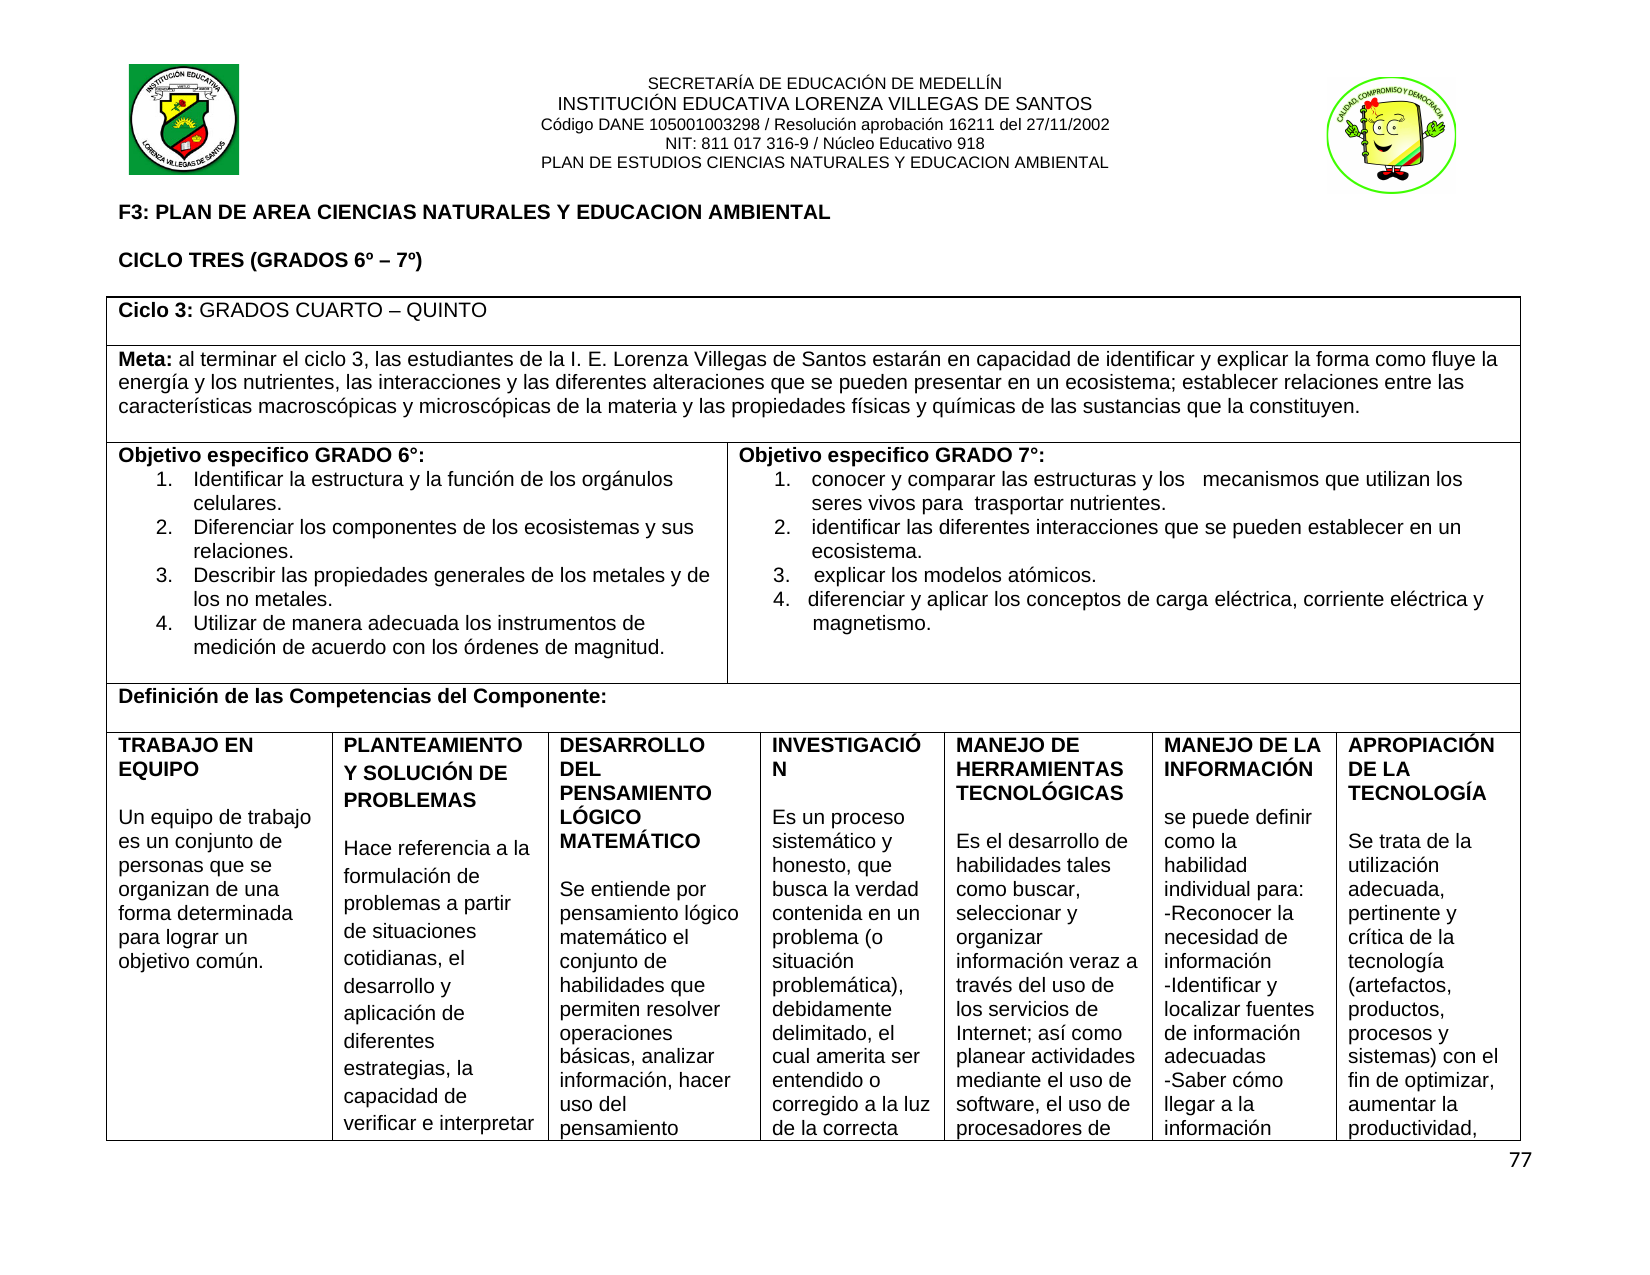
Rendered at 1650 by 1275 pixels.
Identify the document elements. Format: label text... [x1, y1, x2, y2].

table_cell Meta: al terminar el ciclo 3, las estudiantes de la I. E. Lorenza Villegas de Santos estarán en capacidad de identificar y explicar la forma como fluye la energía y los nutrientes, las interacciones y las diferentes alteraciones que se pueden presentar en un ecosistema; establecer relaciones entre las características macroscópicas y microscópicas de la materia y las propiedades físicas y químicas de las sustancias que la constituyen. [107, 346, 1520, 442]
picture [1326, 77, 1457, 194]
table_cell Objetivo especifico GRADO 6°: Identificar la estructura y la función de los orgánulos celulares. Diferenciar los componentes de los ecosistemas y sus relaciones. Describir las propiedades generales de los metales y de los no metales. Utilizar de manera adecuada los instrumentos de medición de acuerdo con los órdenes de magnitud. [107, 443, 727, 683]
text CICLO TRES (GRADOS 6º – 7º) [118, 248, 1532, 272]
picture [128, 64, 240, 175]
table_cell TRABAJO EN EQUIPO Un equipo de trabajo es un conjunto de personas que se organizan de una forma determinada para lograr un objetivo común. [107, 733, 332, 1140]
table_cell Definición de las Competencias del Componente: [107, 684, 1520, 732]
table_header Ciclo 3: GRADOS CUARTO – QUINTO [107, 298, 1520, 345]
text F3: PLAN DE AREA CIENCIAS NATURALES Y EDUCACION AMBIENTAL [118, 200, 1532, 224]
table_cell Objetivo especifico GRADO 7°: conocer y comparar las estructuras y los mecanismos que utilizan los seres vivos para trasportar nutrientes. identificar las diferentes interacciones que se pueden establecer en un ecosistema. 3. explicar los modelos atómicos. 4. diferenciar y aplicar los conceptos de carga eléctrica, corriente eléctrica y magnetismo. [728, 443, 1520, 683]
